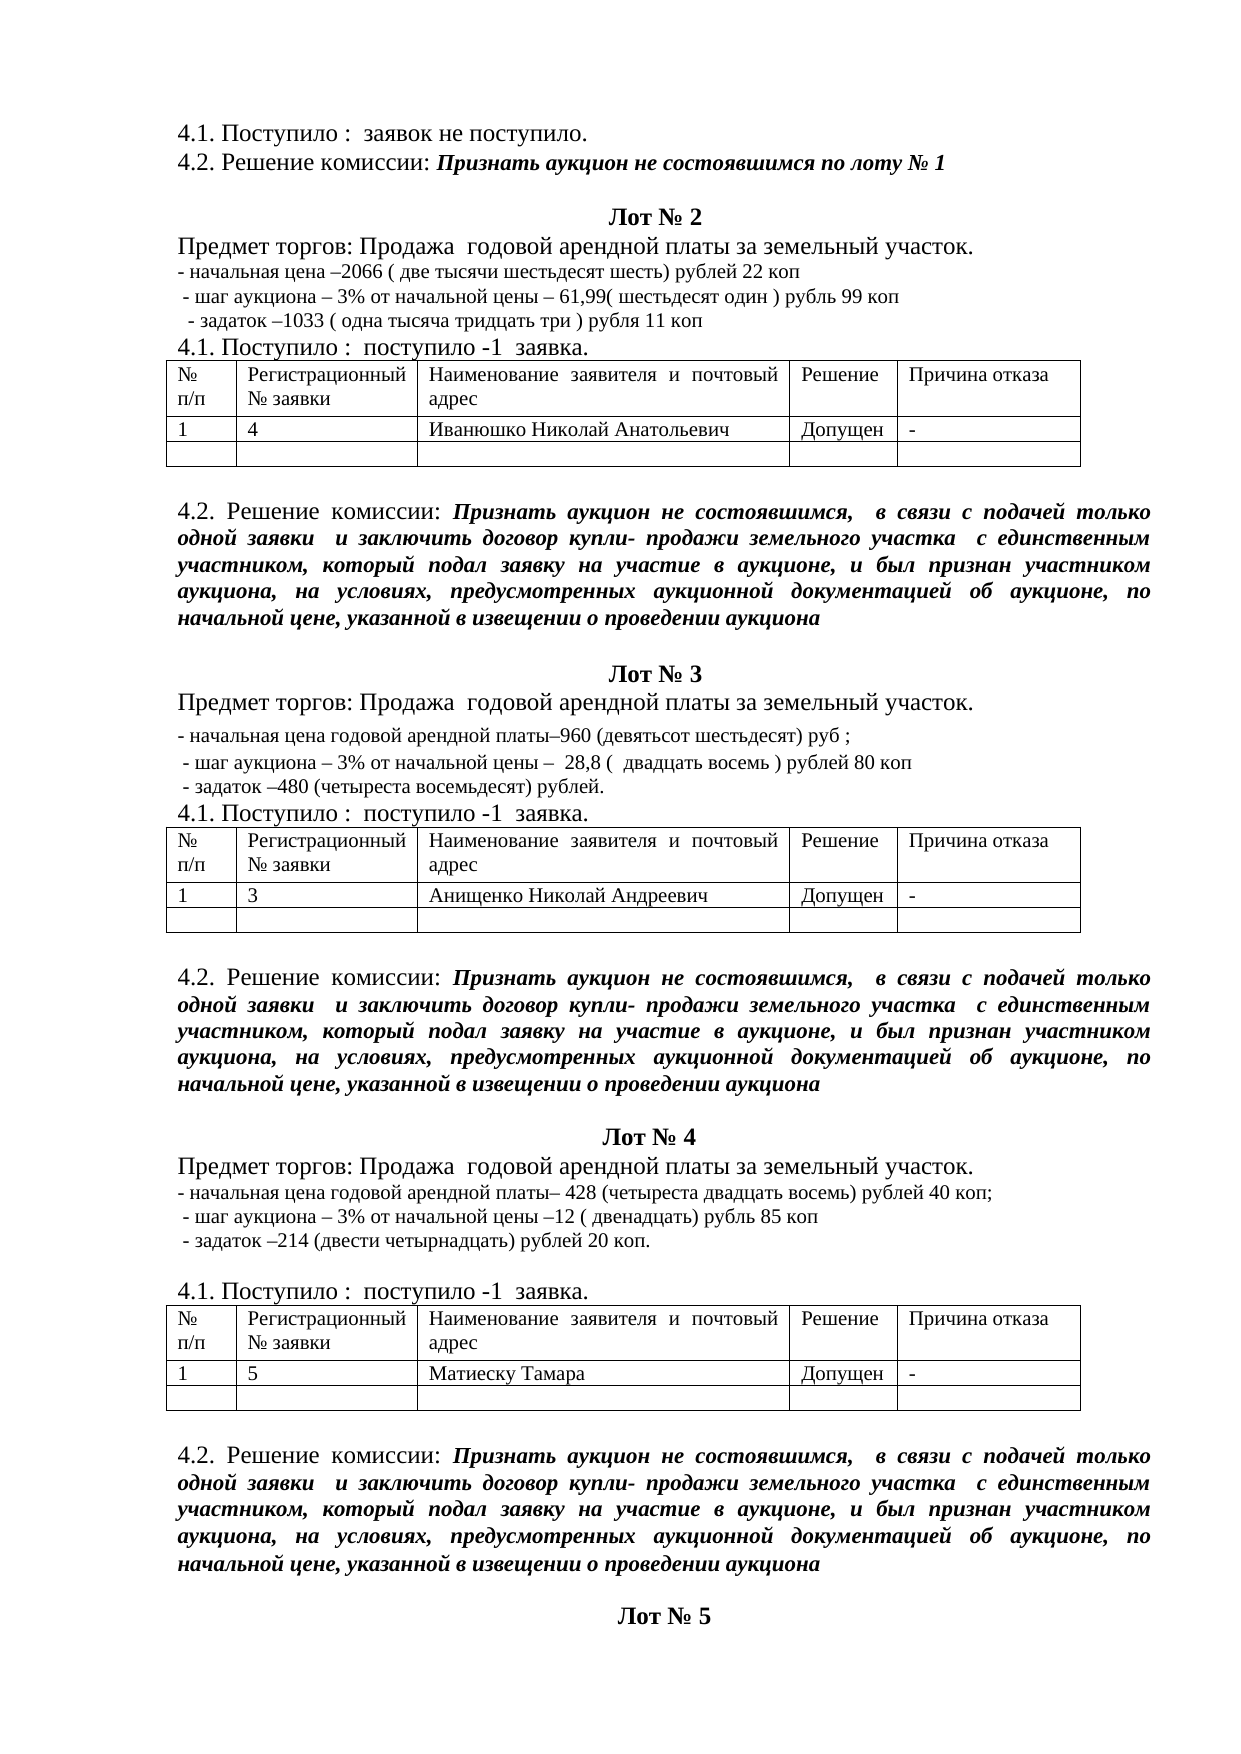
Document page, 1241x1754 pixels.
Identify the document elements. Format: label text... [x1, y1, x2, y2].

text - задаток –480 (четыреста восемьдесят) рублей. [177, 774, 1152, 798]
text 4.2. Решение комиссии: Признать аукцион не состоявшимся, в связи с подачей только одной заявки и заключить договор купли- продажи земельного участка с единственным участником, который подал заявку на участие в аукционе, и был признан участником аукциона, на условиях, предусмотренных аукционной документацией об аукционе, по начальной цене, указанной в извещении о проведении аукциона [177, 1440, 1152, 1577]
table_cell [237, 908, 417, 932]
table_cell [898, 908, 1080, 932]
text - задаток –1033 ( одна тысяча тридцать три ) рубля 11 коп [177, 308, 1152, 332]
text - задаток –214 (двести четырнадцать) рублей 20 коп. [177, 1228, 1152, 1252]
text Лот № 3 [177, 659, 1152, 687]
table_cell [167, 442, 236, 466]
table_header Причина отказа [898, 828, 1080, 882]
table_header Наименование заявителя и почтовый адрес [418, 1306, 789, 1360]
table_cell 5 [237, 1361, 417, 1385]
text - шаг аукциона – 3% от начальной цены –12 ( двенадцать) рубль 85 коп [177, 1204, 1152, 1228]
table_cell 1 [167, 417, 236, 441]
table_header Причина отказа [898, 1306, 1080, 1360]
table_cell 1 [167, 883, 236, 907]
table_cell [167, 908, 236, 932]
text - начальная цена –2066 ( две тысячи шестьдесят шесть) рублей 22 коп [177, 259, 1152, 283]
table_cell [790, 1386, 897, 1410]
text 4.2. Решение комиссии: Признать аукцион не состоявшимся по лоту № 1 [177, 147, 1152, 176]
text - шаг аукциона – 3% от начальной цены – 28,8 ( двадцать восемь ) рублей 80 коп [177, 750, 1152, 774]
table_header Решение [790, 1306, 897, 1360]
text - начальная цена годовой арендной платы– 428 (четыреста двадцать восемь) рублей 40 коп; [177, 1180, 1152, 1204]
table_header № п/п [167, 361, 236, 416]
text Предмет торгов: Продажа годовой арендной платы за земельный участок. [177, 1151, 1152, 1180]
table_cell Допущен [790, 417, 897, 441]
table_header Причина отказа [898, 361, 1080, 416]
table_cell [237, 1386, 417, 1410]
text 4.1. Поступило : поступило -1 заявка. [177, 798, 1152, 827]
text Лот № 2 [177, 202, 1152, 231]
text Лот № 4 [177, 1122, 1152, 1151]
text 4.2. Решение комиссии: Признать аукцион не состоявшимся, в связи с подачей только одной заявки и заключить договор купли- продажи земельного участка с единственным участником, который подал заявку на участие в аукционе, и был признан участником аукциона, на условиях, предусмотренных аукционной документацией об аукционе, по начальной цене, указанной в извещении о проведении аукциона [177, 496, 1152, 630]
table_header Решение [790, 828, 897, 882]
table_header Наименование заявителя и почтовый адрес [418, 828, 789, 882]
table_cell - [898, 883, 1080, 907]
text Лот № 5 [177, 1601, 1152, 1629]
table_header Регистрационный № заявки [237, 828, 417, 882]
text 4.1. Поступило : поступило -1 заявка. [177, 1276, 1152, 1305]
table_cell [418, 1386, 789, 1410]
table_cell - [898, 417, 1080, 441]
table_header Регистрационный № заявки [237, 361, 417, 416]
table_header Наименование заявителя и почтовый адрес [418, 361, 789, 416]
table_cell [418, 908, 789, 932]
table_cell Допущен [790, 1361, 897, 1385]
text - начальная цена годовой арендной платы–960 (девятьсот шестьдесят) руб ; [177, 716, 1152, 750]
text Предмет торгов: Продажа годовой арендной платы за земельный участок. [177, 687, 1152, 716]
table_cell [898, 1386, 1080, 1410]
table_cell [418, 442, 789, 466]
table_cell [790, 908, 897, 932]
table_cell Анищенко Николай Андреевич [418, 883, 789, 907]
table_header № п/п [167, 1306, 236, 1360]
table_header № п/п [167, 828, 236, 882]
text 4.1. Поступило : поступило -1 заявка. [177, 332, 1152, 360]
table_cell Иванюшко Николай Анатольевич [418, 417, 789, 441]
table_cell [898, 442, 1080, 466]
table_cell [167, 1386, 236, 1410]
table_cell [237, 442, 417, 466]
table_cell Матиеску Тамара [418, 1361, 789, 1385]
table_cell 3 [237, 883, 417, 907]
table_cell 1 [167, 1361, 236, 1385]
table_cell Допущен [790, 883, 897, 907]
table_cell - [898, 1361, 1080, 1385]
text 4.2. Решение комиссии: Признать аукцион не состоявшимся, в связи с подачей только одной заявки и заключить договор купли- продажи земельного участка с единственным участником, который подал заявку на участие в аукционе, и был признан участником аукциона, на условиях, предусмотренных аукционной документацией об аукционе, по начальной цене, указанной в извещении о проведении аукциона [177, 962, 1152, 1096]
table_cell [790, 442, 897, 466]
table_cell 4 [237, 417, 417, 441]
table_header Решение [790, 361, 897, 416]
table_header Регистрационный № заявки [237, 1306, 417, 1360]
text Предмет торгов: Продажа годовой арендной платы за земельный участок. [177, 231, 1152, 259]
text 4.1. Поступило : заявок не поступило. [177, 118, 1152, 147]
text - шаг аукциона – 3% от начальной цены – 61,99( шестьдесят один ) рубль 99 коп [177, 283, 1152, 308]
